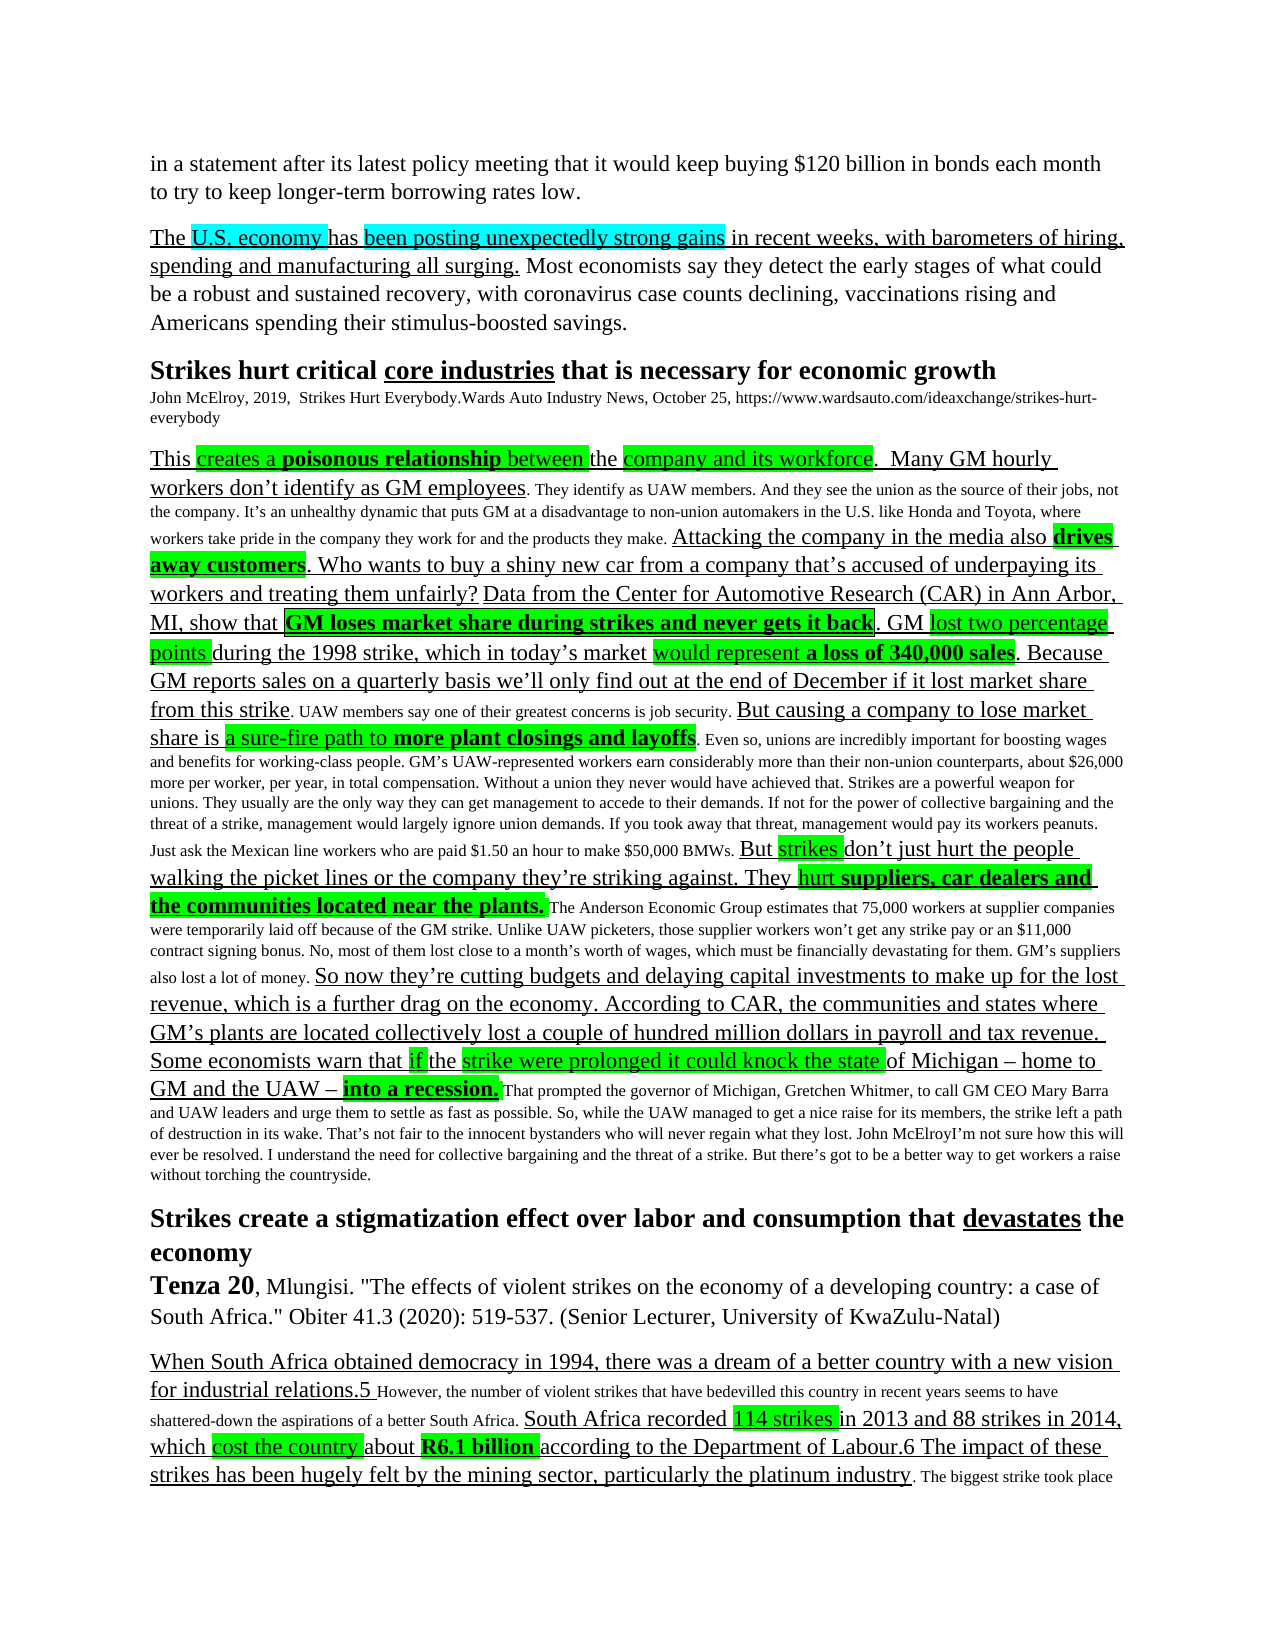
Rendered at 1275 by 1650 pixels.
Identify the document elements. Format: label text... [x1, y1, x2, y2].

text The U.S. economy has been posting unexpectedly strong gains in recent weeks, with barometers of hiring, spending and manufacturing all surging. Most economists say they detect the early stages of what could be a robust and sustained recovery, with coronavirus case counts declining, vaccinations rising and Americans spending their stimulus-boosted savings. [150, 248, 1125, 335]
text Tenza 20, Mlungisi. "The effects of violent strikes on the economy of a developing country: a case of South Africa." Obiter 41.3 (2020): 519-537. (Senior Lecturer, University of KwaZulu-Natal) [150, 1269, 1125, 1329]
text This creates a poisonous relationship between the company and its workforce. Many GM hourly workers don’t identify as GM employees. They identify as UAW members. And they see the union as the source of their jobs, not the company. It’s an unhealthy dynamic that puts GM at a disadvantage to non-union automakers in the U.S. like Honda and Toyota, where workers take pride in the company they work for and the products they make. Attacking the company in the media also drives away customers. Who wants to buy a shiny new car from a company that’s accused of underpaying its workers and treating them unfairly? Data from the Center for Automotive Research (CAR) in Ann Arbor, MI, show that GM loses market share during strikes and never gets it back. GM lost two percentage points during the 1998 strike, which in today’s market would represent a loss of 340,000 sales. Because GM reports sales on a quarterly basis we’ll only find out at the end of December if it lost market share from this strike. UAW members say one of their greatest concerns is job security. But causing a company to lose market share is a sure-fire path to more plant closings and layoffs. Even so, unions are incredibly important for boosting wages and benefits for working-class people. GM’s UAW-represented workers earn considerably more than their non-union counterparts, about $26,000 more per worker, per year, in total compensation. Without a union they never would have achieved that. Strikes are a powerful weapon for unions. They usually are the only way they can get management to accede to their demands. If not for the power of collective bargaining and the threat of a strike, management would largely ignore union demands. If you took away that threat, management would pay its workers peanuts. Just ask the Mexican line workers who are paid $1.50 an hour to make $50,000 BMWs. But strikes don’t just hurt the people walking the picket lines or the company they’re striking against. They hurt suppliers, car dealers and the communities located near the plants. The Anderson Economic Group estimates that 75,000 workers at supplier companies were temporarily laid off because of the GM strike. Unlike UAW picketers, those supplier workers won’t get any strike pay or an $11,000 contract signing bonus. No, most of them lost close to a month’s worth of wages, which must be financially devastating for them. GM’s suppliers also lost a lot of money. So now they’re cutting budgets and delaying capital investments to make up for the lost revenue, which is a further drag on the economy. According to CAR, the communities and states where GM’s plants are located collectively lost a couple of hundred million dollars in payroll and tax revenue. Some economists warn that if the strike were prolonged it could knock the state of Michigan – home to GM and the UAW – into a recession. That prompted the governor of Michigan, Gretchen Whitmer, to call GM CEO Mary Barra and UAW leaders and urge them to settle as fast as possible. So, while the UAW managed to get a nice raise for its members, the strike left a path of destruction in its wake. That’s not fair to the innocent bystanders who will never regain what they lost. John McElroyI’m not sure how this will ever be resolved. I understand the need for collective bargaining and the threat of a strike. But there’s got to be a better way to get workers a raise without torching the countryside. [150, 445, 1125, 1184]
text John McElroy, 2019, Strikes Hurt Everybody.Wards Auto Industry News, October 25, https://www.wardsauto.com/ideaxchange/strikes-hurt-everybody [150, 387, 1125, 427]
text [150, 150, 1125, 205]
subtitle Strikes create a stigmatization effect over labor and consumption that devastates the economy [150, 1202, 1125, 1267]
subtitle Strikes hurt critical core industries that is necessary for economic growth [150, 354, 1125, 385]
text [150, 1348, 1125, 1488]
text The U.S. economy has been posting unexpectedly strong gains in recent weeks, with barometers of hiring, spending and manufacturing all surging. Most economists say they detect the early stages of what could be a robust and sustained recovery, with coronavirus case counts declining, vaccinations rising and Americans spending their stimulus-boosted savings. [150, 223, 1125, 246]
